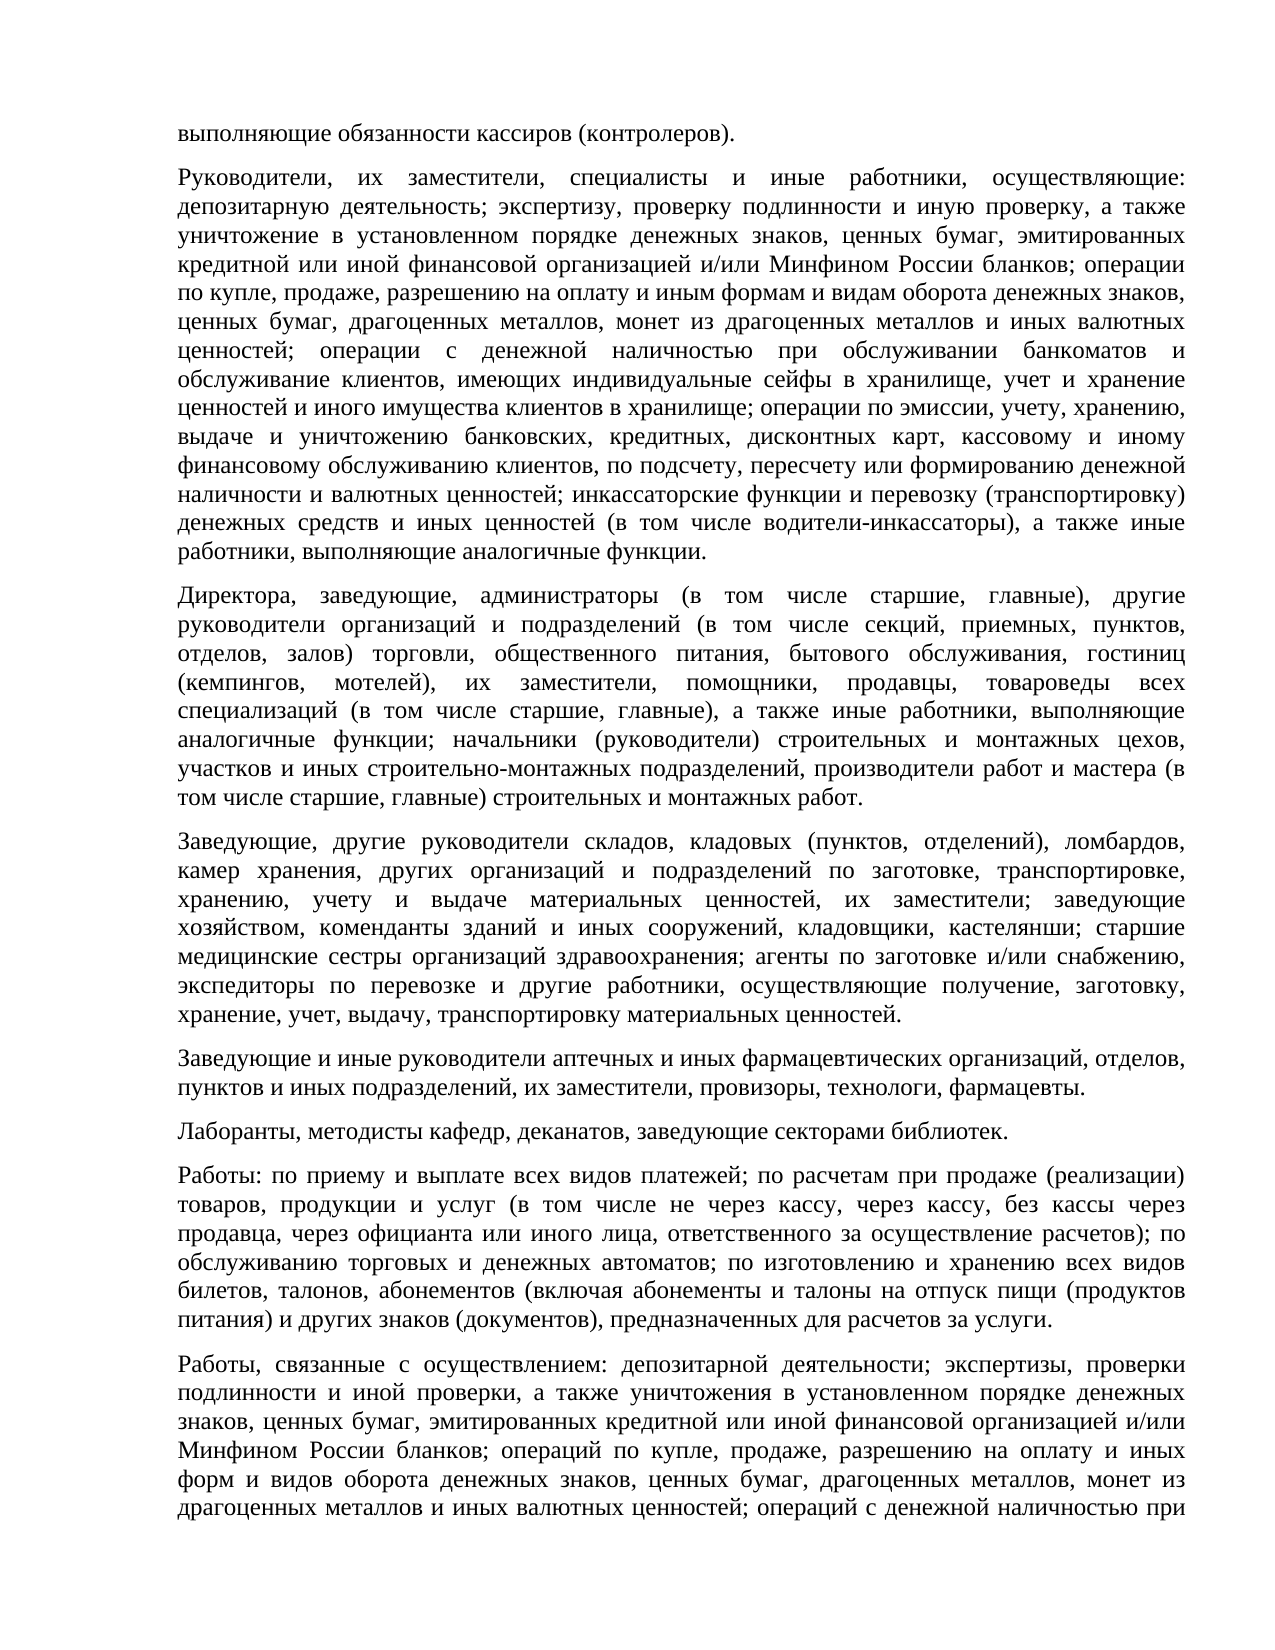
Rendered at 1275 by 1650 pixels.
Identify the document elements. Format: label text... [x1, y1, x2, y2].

text Заведующие, другие руководители складов, кладовых (пунктов, отделений), ломбардов, камер хранения, других организаций и подразделений по заготовке, транспортировке, хранению, учету и выдаче материальных ценностей, их заместители; заведующие хозяйством, коменданты зданий и иных сооружений, кладовщики, кастелянши; старшие медицинские сестры организаций здравоохранения; агенты по заготовке и/или снабжению, экспедиторы по перевозке и другие работники, осуществляющие получение, заготовку, хранение, учет, выдачу, транспортировку материальных ценностей. [177, 826, 1186, 1027]
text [177, 1349, 1186, 1521]
text Лаборанты, методисты кафедр, деканатов, заведующие секторами библиотек. [177, 1116, 1186, 1145]
text Работы: по приему и выплате всех видов платежей; по расчетам при продаже (реализации) товаров, продукции и услуг (в том числе не через кассу, через кассу, без кассы через продавца, через официанта или иного лица, ответственного за осуществление расчетов); по обслуживанию торговых и денежных автоматов; по изготовлению и хранению всех видов билетов, талонов, абонементов (включая абонементы и талоны на отпуск пищи (продуктов питания) и других знаков (документов), предназначенных для расчетов за услуги. [177, 1161, 1186, 1333]
text Директора, заведующие, администраторы (в том числе старшие, главные), другие руководители организаций и подразделений (в том числе секций, приемных, пунктов, отделов, залов) торговли, общественного питания, бытового обслуживания, гостиниц (кемпингов, мотелей), их заместители, помощники, продавцы, товароведы всех специализаций (в том числе старшие, главные), а также иные работники, выполняющие аналогичные функции; начальники (руководители) строительных и монтажных цехов, участков и иных строительно-монтажных подразделений, производители работ и мастера (в том числе старшие, главные) строительных и монтажных работ. [177, 581, 1186, 811]
text Руководители, их заместители, специалисты и иные работники, осуществляющие: депозитарную деятельность; экспертизу, проверку подлинности и иную проверку, а также уничтожение в установленном порядке денежных знаков, ценных бумаг, эмитированных кредитной или иной финансовой организацией и/или Минфином России бланков; операции по купле, продаже, разрешению на оплату и иным формам и видам оборота денежных знаков, ценных бумаг, драгоценных металлов, монет из драгоценных металлов и иных валютных ценностей; операции с денежной наличностью при обслуживании банкоматов и обслуживание клиентов, имеющих индивидуальные сейфы в хранилище, учет и хранение ценностей и иного имущества клиентов в хранилище; операции по эмиссии, учету, хранению, выдаче и уничтожению банковских, кредитных, дисконтных карт, кассовому и иному финансовому обслуживанию клиентов, по подсчету, пересчету или формированию денежной наличности и валютных ценностей; инкассаторские функции и перевозку (транспортировку) денежных средств и иных ценностей (в том числе водители-инкассаторы), а также иные работники, выполняющие аналогичные функции. [177, 162, 1186, 565]
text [177, 118, 1186, 147]
text Заведующие и иные руководители аптечных и иных фармацевтических организаций, отделов, пунктов и иных подразделений, их заместители, провизоры, технологи, фармацевты. [177, 1043, 1186, 1101]
